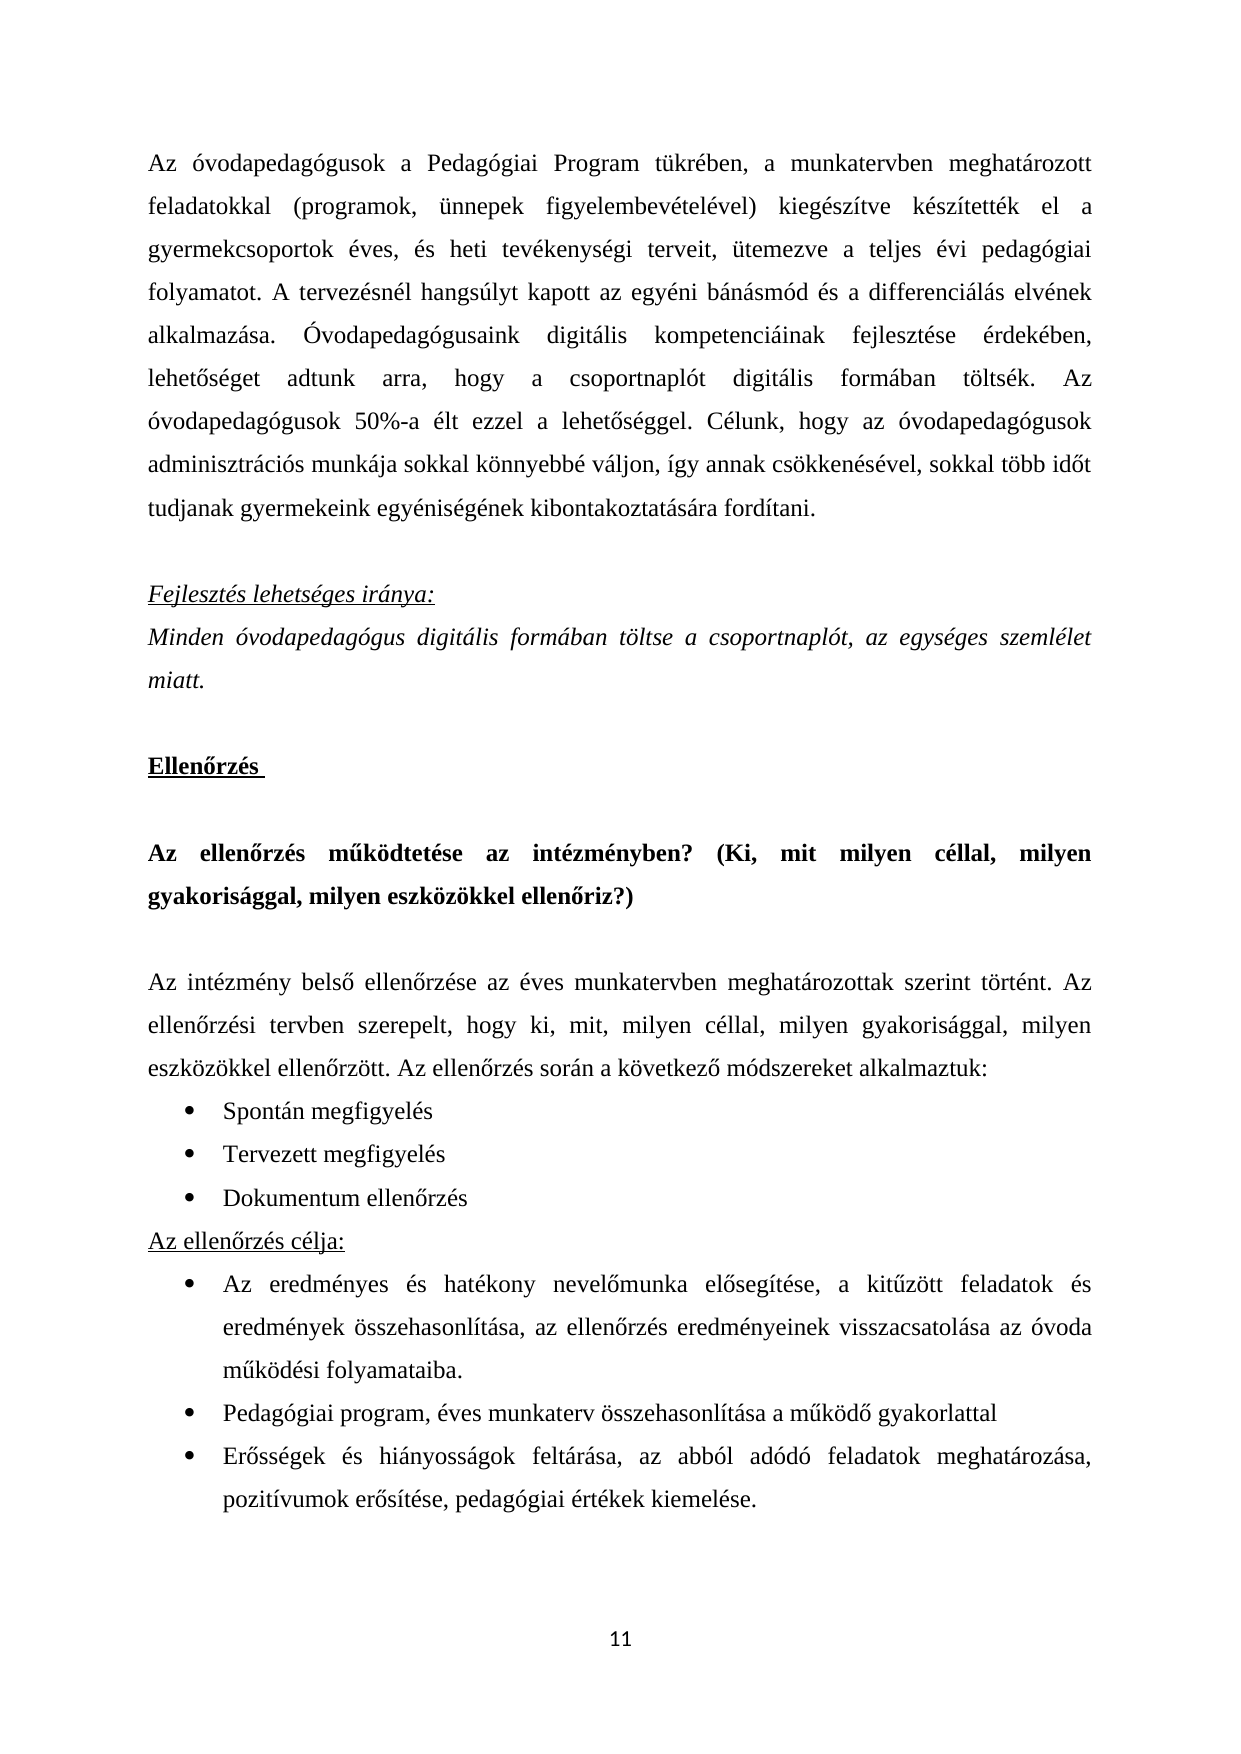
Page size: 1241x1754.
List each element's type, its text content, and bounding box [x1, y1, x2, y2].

list Dokumentum ellenőrzés [185, 1183, 1093, 1211]
list Pedagógiai program, éves munkaterv összehasonlítása a működő gyakorlattal [185, 1398, 1093, 1427]
list Minden óvodapedagógus digitális formában töltse a csoportnaplót, az egységes szemlélet miatt. [148, 622, 1093, 694]
list Az eredményes és hatékony nevelőmunka elősegítése, a kitűzött feladatok és eredmények összehasonlítása, az ellenőrzés eredményeinek visszacsatolása az óvoda működési folyamataiba. [185, 1269, 1093, 1384]
list Tervezett megfigyelés [185, 1139, 1093, 1168]
text Az intézmény belső ellenőrzése az éves munkatervben meghatározottak szerint történt. Az ellenőrzési tervben szerepelt, hogy ki, mit, milyen céllal, milyen gyakorisággal, milyen eszközökkel ellenőrzött. Az ellenőrzés során a következő módszereket alkalmaztuk: [148, 967, 1093, 1082]
list Spontán megfigyelés [185, 1096, 1093, 1125]
text Fejlesztés lehetséges iránya: [148, 579, 1093, 608]
list Erősségek és hiányosságok feltárása, az abból adódó feladatok meghatározása, pozitívumok erősítése, pedagógiai értékek kiemelése. [185, 1441, 1093, 1513]
text Az ellenőrzés célja: [148, 1226, 1093, 1254]
text Ellenőrzés [148, 751, 1093, 780]
text Az óvodapedagógusok a Pedagógiai Program tükrében, a munkatervben meghatározott feladatokkal (programok, ünnepek figyelembevételével) kiegészítve készítették el a gyermekcsoportok éves, és heti tevékenységi terveit, ütemezve a teljes évi pedagógiai folyamatot. A tervezésnél hangsúlyt kapott az egyéni bánásmód és a differenciálás elvének alkalmazása. Óvodapedagógusaink digitális kompetenciáinak fejlesztése érdekében, lehetőséget adtunk arra, hogy a csoportnaplót digitális formában töltsék. Az óvodapedagógusok 50%-a élt ezzel a lehetőséggel. Célunk, hogy az óvodapedagógusok adminisztrációs munkája sokkal könnyebbé váljon, így annak csökkenésével, sokkal több időt tudjanak gyermekeink egyéniségének kibontakoztatására fordítani. [148, 148, 1093, 521]
text Az ellenőrzés működtetése az intézményben? (Ki, mit milyen céllal, milyen gyakorisággal, milyen eszközökkel ellenőriz?) [148, 838, 1093, 909]
